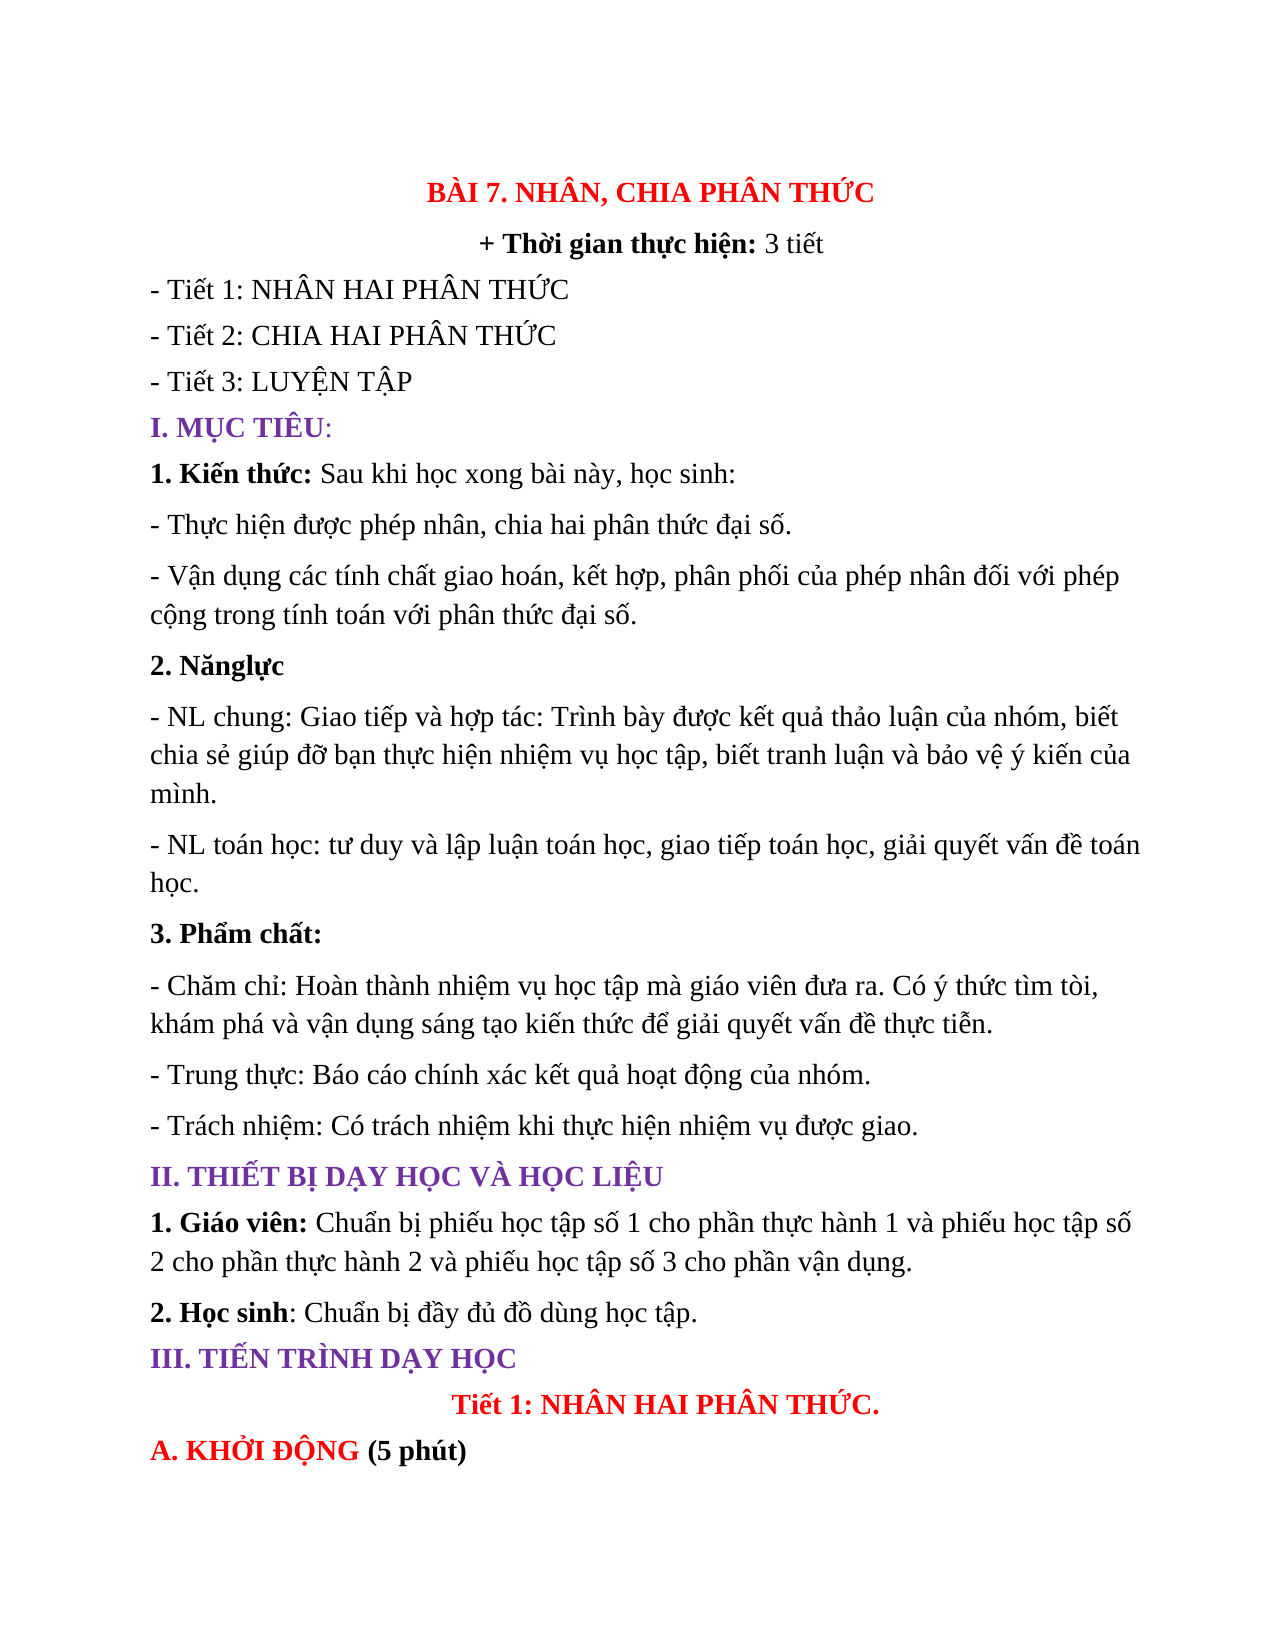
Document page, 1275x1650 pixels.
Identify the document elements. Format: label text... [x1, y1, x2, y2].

text - Vận dụng các tính chất giao hoán, kết hợp, phân phối của phép nhân đối với phép cộng trong tính toán với phân thức đại số. [150, 558, 1152, 630]
text 2. Học sinh: Chuẩn bị đầy đủ đồ dùng học tập. [150, 1295, 1152, 1328]
text A. KHỞI ĐỘNG (5 phút) [150, 1433, 1152, 1467]
text I. MỤC TIÊU: [150, 410, 1152, 444]
text - Chăm chỉ: Hoàn thành nhiệm vụ học tập mà giáo viên đưa ra. Có ý thức tìm tòi, khám phá và vận dụng sáng tạo kiến thức để giải quyết vấn đề thực tiễn. [150, 968, 1152, 1040]
text III. TIẾN TRÌNH DẠY HỌC [150, 1341, 1152, 1374]
text - Thực hiện được phép nhân, chia hai phân thức đại số. [150, 507, 1152, 541]
text - Tiết 2: CHIA HAI PHÂN THỨC [150, 318, 1152, 352]
text II. THIẾT BỊ DẠY HỌC VÀ HỌC LIỆU [150, 1159, 1152, 1193]
text - Trung thực: Báo cáo chính xác kết quả hoạt động của nhóm. [150, 1057, 1152, 1091]
text 2. Nănglực [150, 648, 1152, 681]
text 1. Giáo viên: Chuẩn bị phiếu học tập số 1 cho phần thực hành 1 và phiếu học tập số 2 cho phần thực hành 2 và phiếu học tập số 3 cho phần vận dụng. [150, 1205, 1152, 1277]
text - NL chung: Giao tiếp và hợp tác: Trình bày được kết quả thảo luận của nhóm, biết chia sẻ giúp đỡ bạn thực hiện nhiệm vụ học tập, biết tranh luận và bảo vệ ý kiến của mình. [150, 699, 1152, 809]
subtitle BÀI 7. NHÂN, CHIA PHÂN THỨC [150, 175, 1152, 208]
text - Tiết 1: NHÂN HAI PHÂN THỨC [150, 272, 1152, 306]
text - NL toán học: tư duy và lập luận toán học, giao tiếp toán học, giải quyết vấn đề toán học. [150, 827, 1152, 899]
text + Thời gian thực hiện: 3 tiết [150, 226, 1152, 259]
text 1. Kiến thức: Sau khi học xong bài này, học sinh: [150, 456, 1152, 490]
text 3. Phẩm chất: [150, 917, 1152, 950]
text - Trách nhiệm: Có trách nhiệm khi thực hiện nhiệm vụ được giao. [150, 1108, 1152, 1142]
text - Tiết 3: LUYỆN TẬP [150, 364, 1152, 398]
text Tiết 1: NHÂN HAI PHÂN THỨC. [150, 1387, 1152, 1421]
